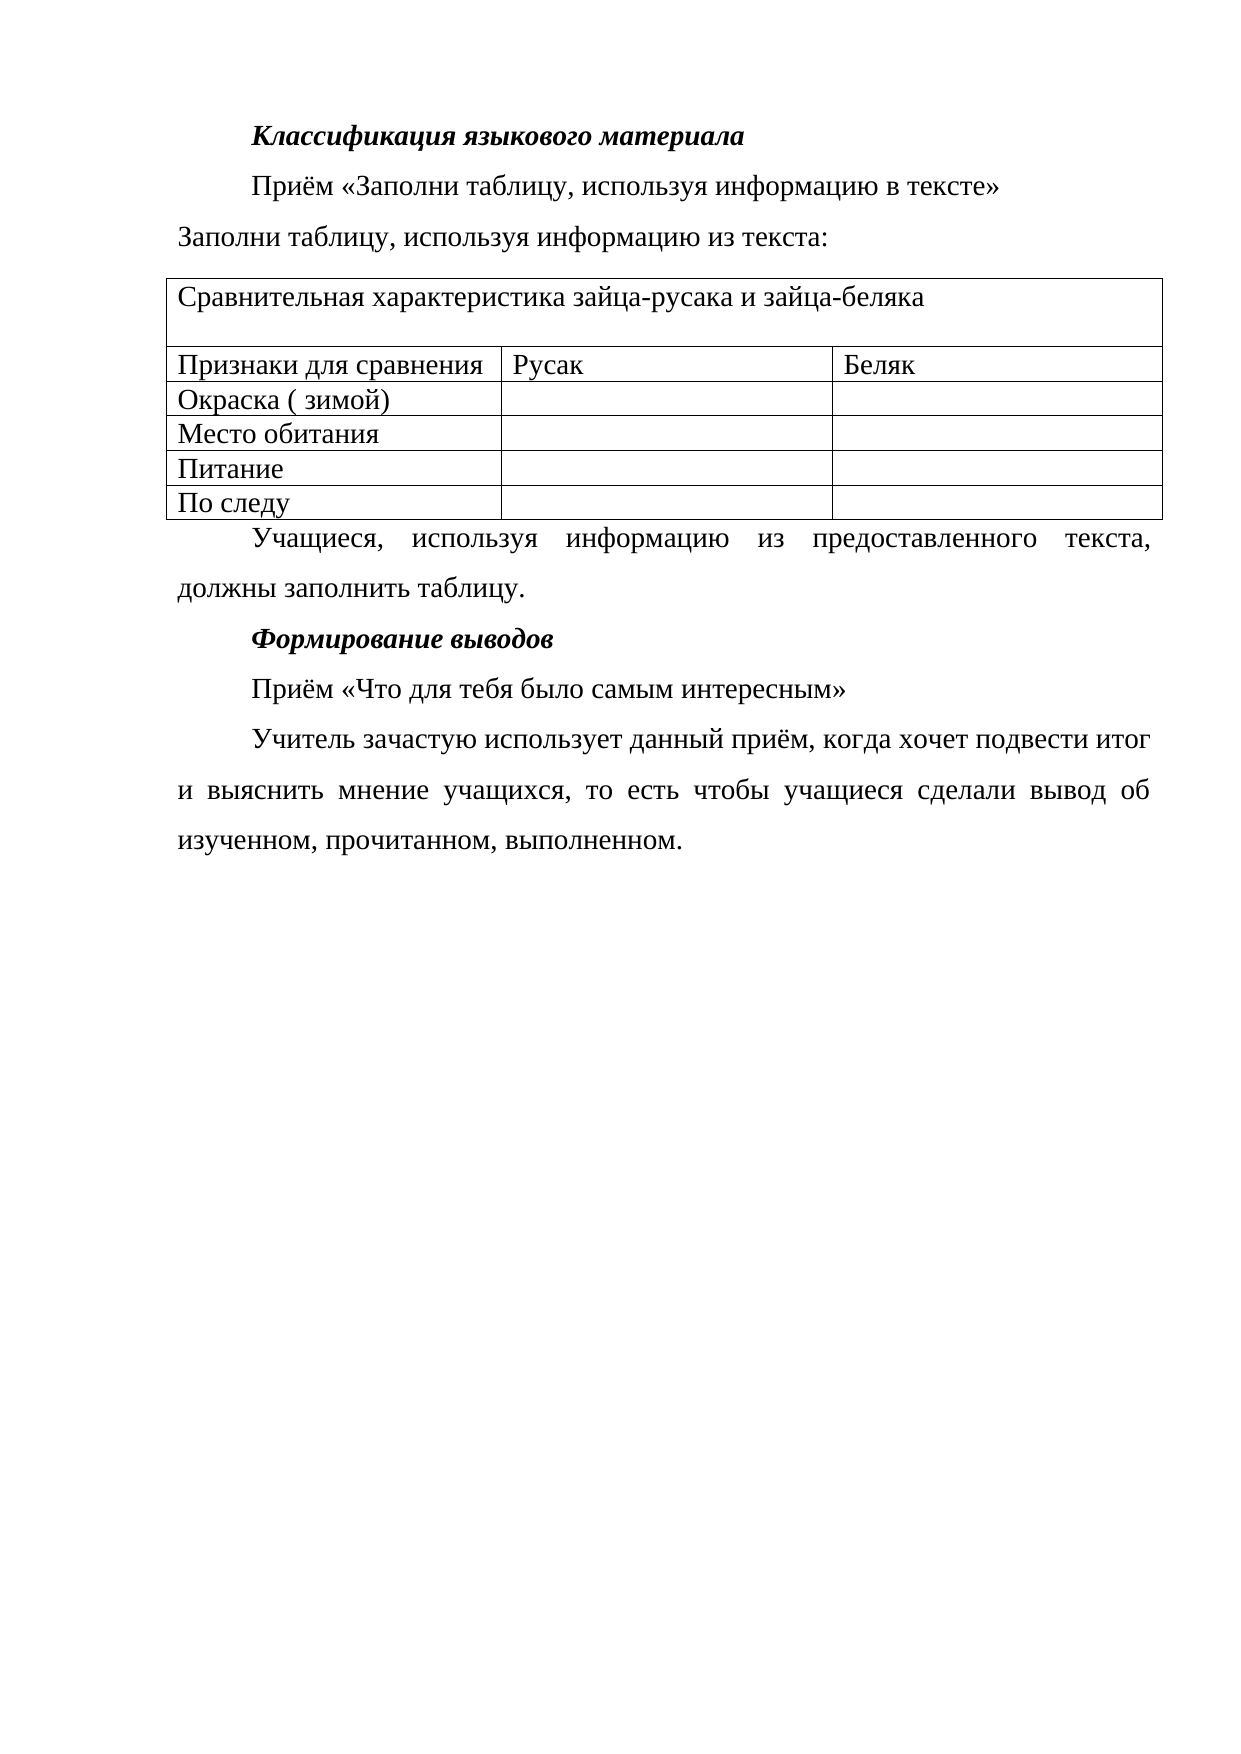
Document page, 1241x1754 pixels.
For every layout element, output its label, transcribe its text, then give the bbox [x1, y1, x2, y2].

table_cell Беляк [833, 347, 1162, 381]
text Формирование выводов [177, 621, 1152, 654]
table_cell Окраска ( зимой) [167, 382, 501, 415]
table_cell [502, 451, 832, 484]
table_cell [502, 486, 832, 519]
table_header Сравнительная характеристика зайца-русака и зайца-беляка [167, 279, 1162, 346]
table_cell По следу [167, 486, 501, 519]
table_cell [833, 382, 1162, 415]
text Учитель зачастую использует данный приём, когда хочет подвести итог и выяснить мнение учащихся, то есть чтобы учащиеся сделали вывод об изученном, прочитанном, выполненном. [177, 721, 1152, 856]
text Учащиеся, используя информацию из предоставленного текста, должны заполнить таблицу. [177, 520, 1152, 604]
table_cell Место обитания [167, 416, 501, 450]
table_cell [833, 416, 1162, 450]
table_cell Русак [502, 347, 832, 381]
text Заполни таблицу, используя информацию из текста: [177, 219, 1152, 252]
text Классификация языкового материала [177, 118, 1152, 152]
table_cell [502, 416, 832, 450]
text Приём «Заполни таблицу, используя информацию в тексте» [177, 168, 1152, 202]
table_cell Признаки для сравнения [167, 347, 501, 381]
table_cell [502, 382, 832, 415]
table_cell Питание [167, 451, 501, 484]
table_cell [833, 451, 1162, 484]
table_cell [833, 486, 1162, 519]
text Приём «Что для тебя было самым интересным» [177, 671, 1152, 705]
